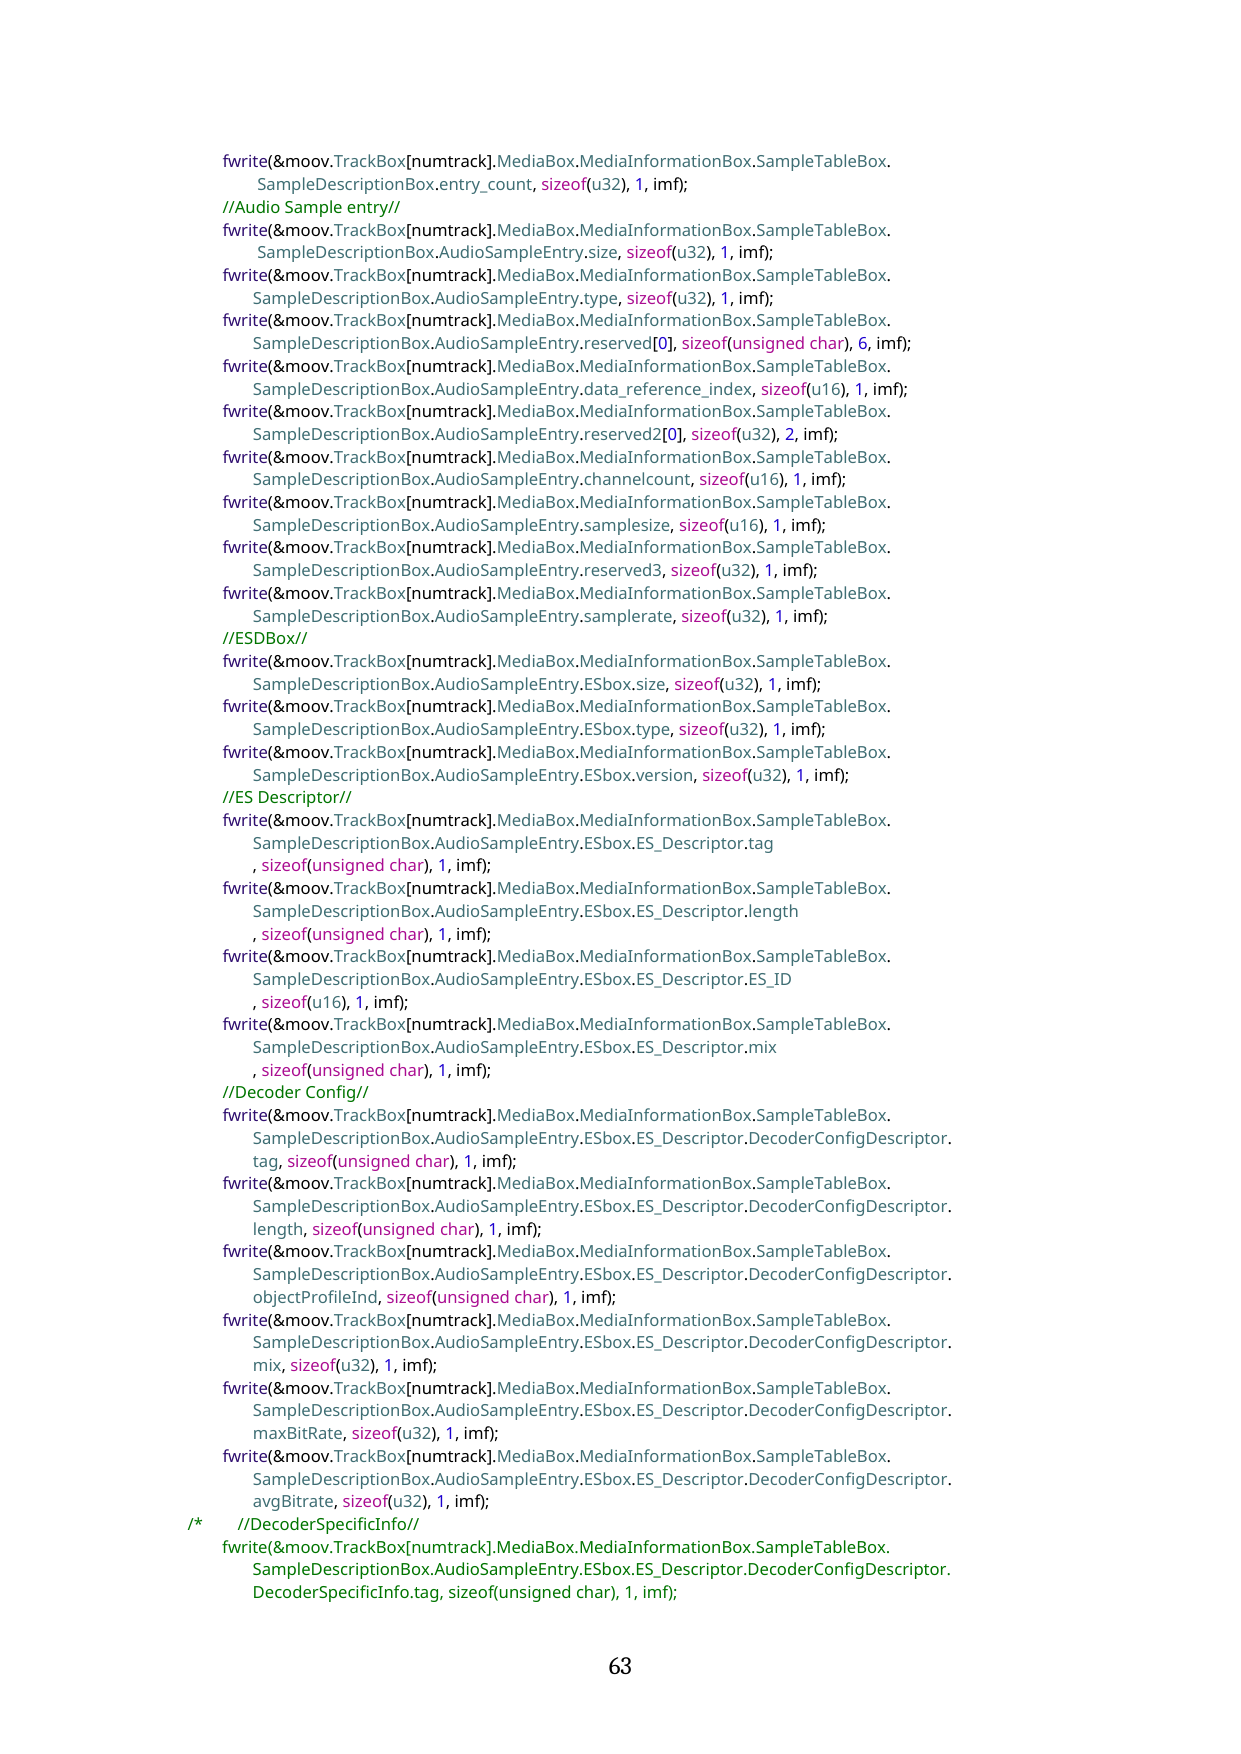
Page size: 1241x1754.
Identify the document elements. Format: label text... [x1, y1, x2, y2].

text fwrite(&moov.TrackBox[numtrack].MediaBox.MediaInformationBox.SampleTableBox. [187, 263, 1053, 286]
text fwrite(&moov.TrackBox[numtrack].MediaBox.MediaInformationBox.SampleTableBox. [187, 877, 1053, 899]
text SampleDescriptionBox.AudioSampleEntry.ESbox.ES_Descriptor.mix [187, 1036, 1053, 1058]
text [187, 150, 1053, 173]
text SampleDescriptionBox.AudioSampleEntry.reserved[0], sizeof(unsigned char), 6, imf); [187, 332, 1053, 354]
text , sizeof(unsigned char), 1, imf); [187, 1058, 1053, 1081]
text fwrite(&moov.TrackBox[numtrack].MediaBox.MediaInformationBox.SampleTableBox. [187, 309, 1053, 332]
text objectProfileInd, sizeof(unsigned char), 1, imf); [187, 1285, 1053, 1308]
text SampleDescriptionBox.AudioSampleEntry.ESbox.ES_Descriptor.DecoderConfigDescriptor. [187, 1331, 1053, 1353]
text SampleDescriptionBox.AudioSampleEntry.ESbox.ES_Descriptor.ES_ID [187, 967, 1053, 990]
text SampleDescriptionBox.AudioSampleEntry.ESbox.ES_Descriptor.DecoderConfigDescriptor. [187, 1467, 1053, 1490]
text SampleDescriptionBox.AudioSampleEntry.samplesize, sizeof(u16), 1, imf); [187, 513, 1053, 536]
text fwrite(&moov.TrackBox[numtrack].MediaBox.MediaInformationBox.SampleTableBox. [187, 400, 1053, 422]
text SampleDescriptionBox.entry_count, sizeof(u32), 1, imf); [187, 173, 1053, 195]
text , sizeof(u16), 1, imf); [187, 990, 1053, 1013]
text SampleDescriptionBox.AudioSampleEntry.ESbox.ES_Descriptor.DecoderConfigDescriptor. [187, 1263, 1053, 1285]
text SampleDescriptionBox.AudioSampleEntry.ESbox.ES_Descriptor.length [187, 899, 1053, 922]
text SampleDescriptionBox.AudioSampleEntry.reserved3, sizeof(u32), 1, imf); [187, 559, 1053, 581]
text SampleDescriptionBox.AudioSampleEntry.data_reference_index, sizeof(u16), 1, imf); [187, 377, 1053, 400]
text fwrite(&moov.TrackBox[numtrack].MediaBox.MediaInformationBox.SampleTableBox. [187, 649, 1053, 672]
text SampleDescriptionBox.AudioSampleEntry.reserved2[0], sizeof(u32), 2, imf); [187, 422, 1053, 445]
text fwrite(&moov.TrackBox[numtrack].MediaBox.MediaInformationBox.SampleTableBox. [187, 1104, 1053, 1126]
text SampleDescriptionBox.AudioSampleEntry.samplerate, sizeof(u32), 1, imf); [187, 604, 1053, 627]
text SampleDescriptionBox.AudioSampleEntry.ESbox.ES_Descriptor.tag [187, 831, 1053, 854]
text tag, sizeof(unsigned char), 1, imf); [187, 1149, 1053, 1172]
text fwrite(&moov.TrackBox[numtrack].MediaBox.MediaInformationBox.SampleTableBox. [187, 740, 1053, 763]
text , sizeof(unsigned char), 1, imf); [187, 922, 1053, 945]
text /* //DecoderSpecificInfo// [187, 1512, 1053, 1535]
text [187, 1535, 1053, 1558]
text fwrite(&moov.TrackBox[numtrack].MediaBox.MediaInformationBox.SampleTableBox. [187, 945, 1053, 967]
text SampleDescriptionBox.AudioSampleEntry.ESbox.version, sizeof(u32), 1, imf); [187, 763, 1053, 786]
text maxBitRate, sizeof(u32), 1, imf); [187, 1422, 1053, 1444]
text fwrite(&moov.TrackBox[numtrack].MediaBox.MediaInformationBox.SampleTableBox. [187, 1240, 1053, 1263]
text fwrite(&moov.TrackBox[numtrack].MediaBox.MediaInformationBox.SampleTableBox. [187, 354, 1053, 377]
text mix, sizeof(u32), 1, imf); [187, 1353, 1053, 1376]
text fwrite(&moov.TrackBox[numtrack].MediaBox.MediaInformationBox.SampleTableBox. [187, 1376, 1053, 1399]
text //ESDBox// [187, 627, 1053, 649]
text SampleDescriptionBox.AudioSampleEntry.ESbox.size, sizeof(u32), 1, imf); [187, 672, 1053, 695]
text fwrite(&moov.TrackBox[numtrack].MediaBox.MediaInformationBox.SampleTableBox. [187, 1013, 1053, 1036]
text fwrite(&moov.TrackBox[numtrack].MediaBox.MediaInformationBox.SampleTableBox. [187, 695, 1053, 718]
text SampleDescriptionBox.AudioSampleEntry.ESbox.ES_Descriptor.DecoderConfigDescriptor. [187, 1126, 1053, 1149]
text SampleDescriptionBox.AudioSampleEntry.size, sizeof(u32), 1, imf); [187, 241, 1053, 263]
text , sizeof(unsigned char), 1, imf); [187, 854, 1053, 877]
text fwrite(&moov.TrackBox[numtrack].MediaBox.MediaInformationBox.SampleTableBox. [187, 1172, 1053, 1194]
text length, sizeof(unsigned char), 1, imf); [187, 1217, 1053, 1240]
text fwrite(&moov.TrackBox[numtrack].MediaBox.MediaInformationBox.SampleTableBox. [187, 536, 1053, 559]
text fwrite(&moov.TrackBox[numtrack].MediaBox.MediaInformationBox.SampleTableBox. [187, 491, 1053, 513]
text //Decoder Config// [187, 1081, 1053, 1104]
text fwrite(&moov.TrackBox[numtrack].MediaBox.MediaInformationBox.SampleTableBox. [187, 581, 1053, 604]
text fwrite(&moov.TrackBox[numtrack].MediaBox.MediaInformationBox.SampleTableBox. [187, 445, 1053, 468]
text //ES Descriptor// [187, 786, 1053, 808]
text fwrite(&moov.TrackBox[numtrack].MediaBox.MediaInformationBox.SampleTableBox. [187, 1444, 1053, 1467]
text fwrite(&moov.TrackBox[numtrack].MediaBox.MediaInformationBox.SampleTableBox. [187, 808, 1053, 831]
text SampleDescriptionBox.AudioSampleEntry.ESbox.ES_Descriptor.DecoderConfigDescriptor. [187, 1399, 1053, 1422]
text SampleDescriptionBox.AudioSampleEntry.type, sizeof(u32), 1, imf); [187, 286, 1053, 309]
text SampleDescriptionBox.AudioSampleEntry.ESbox.ES_Descriptor.DecoderConfigDescriptor. [187, 1194, 1053, 1217]
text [187, 1558, 1053, 1581]
text DecoderSpecificInfo.tag, sizeof(unsigned char), 1, imf); [187, 1581, 1053, 1603]
text fwrite(&moov.TrackBox[numtrack].MediaBox.MediaInformationBox.SampleTableBox. [187, 218, 1053, 241]
text fwrite(&moov.TrackBox[numtrack].MediaBox.MediaInformationBox.SampleTableBox. [187, 1308, 1053, 1331]
text SampleDescriptionBox.AudioSampleEntry.ESbox.type, sizeof(u32), 1, imf); [187, 718, 1053, 740]
text SampleDescriptionBox.AudioSampleEntry.channelcount, sizeof(u16), 1, imf); [187, 468, 1053, 491]
text avgBitrate, sizeof(u32), 1, imf); [187, 1490, 1053, 1512]
text //Audio Sample entry// [187, 195, 1053, 218]
